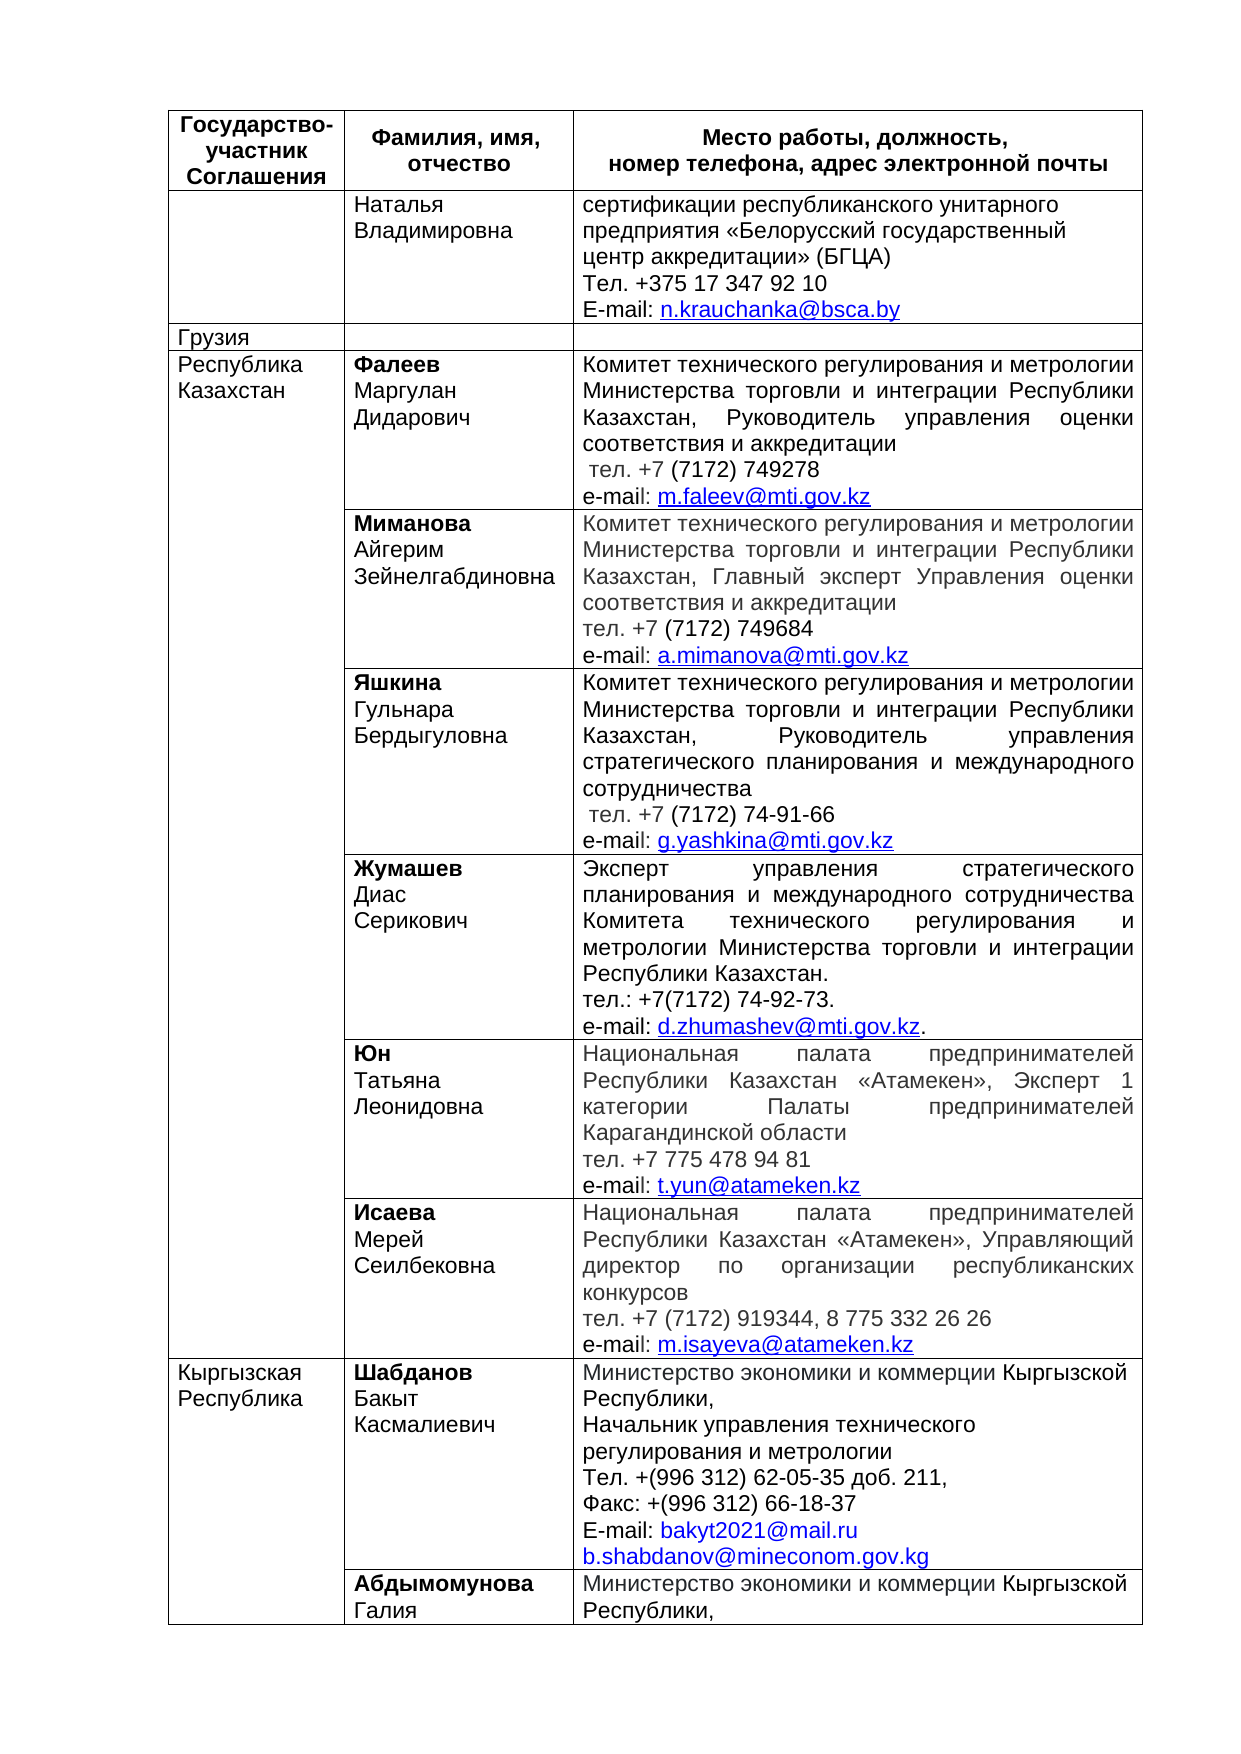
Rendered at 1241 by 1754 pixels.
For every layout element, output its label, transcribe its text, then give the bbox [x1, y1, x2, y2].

table_cell Миманова Айгерим Зейнелгабдиновна [345, 510, 573, 668]
table_header Государство-участник Соглашения [169, 111, 344, 189]
table_cell Жумашев Диас Серикович [345, 855, 573, 1039]
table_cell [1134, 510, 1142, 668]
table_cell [574, 1570, 1142, 1623]
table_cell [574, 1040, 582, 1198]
table_header Фамилия, имя, отчество [345, 111, 573, 189]
table_cell Яшкина Гульнара Бердыгуловна [345, 669, 573, 854]
table_cell Республика Казахстан [169, 351, 344, 1357]
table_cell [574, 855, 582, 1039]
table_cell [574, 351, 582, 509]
table_cell Грузия [169, 324, 344, 350]
table_cell Кравченко Наталья Владимировна [345, 191, 573, 322]
table_cell Абдымомунова Галия Кошоевна [345, 1570, 573, 1623]
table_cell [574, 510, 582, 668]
table_cell Фалеев Маргулан Дидарович [345, 351, 573, 509]
table_cell [169, 191, 344, 322]
table_cell [574, 324, 1142, 350]
table_cell Министерство экономики и коммерции Кыргызской Республики, Начальник управления технического регулирования и метрологии Тел. +(996 312) 62-05-35 доб. 211, Факс: +(996 312) 66-18-37 E-mail: bakyt2021@mail.ru b.shabdanov@mineconom.gov.kg [574, 1359, 1142, 1569]
table_cell Исаева Мерей Сеилбековна [345, 1199, 573, 1357]
table_cell Кыргызская Республика [169, 1359, 344, 1623]
table_cell Юн Татьяна Леонидовна [345, 1040, 573, 1198]
table_header Место работы, должность, номер телефона, адрес электронной почты [574, 111, 1142, 189]
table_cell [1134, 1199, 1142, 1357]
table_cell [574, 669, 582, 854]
table_cell [345, 324, 573, 350]
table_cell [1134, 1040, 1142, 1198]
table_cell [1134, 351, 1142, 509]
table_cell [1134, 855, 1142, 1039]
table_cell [574, 191, 1142, 322]
table_cell Шабданов Бакыт Касмалиевич [345, 1359, 573, 1569]
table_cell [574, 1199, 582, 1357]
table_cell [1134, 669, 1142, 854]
